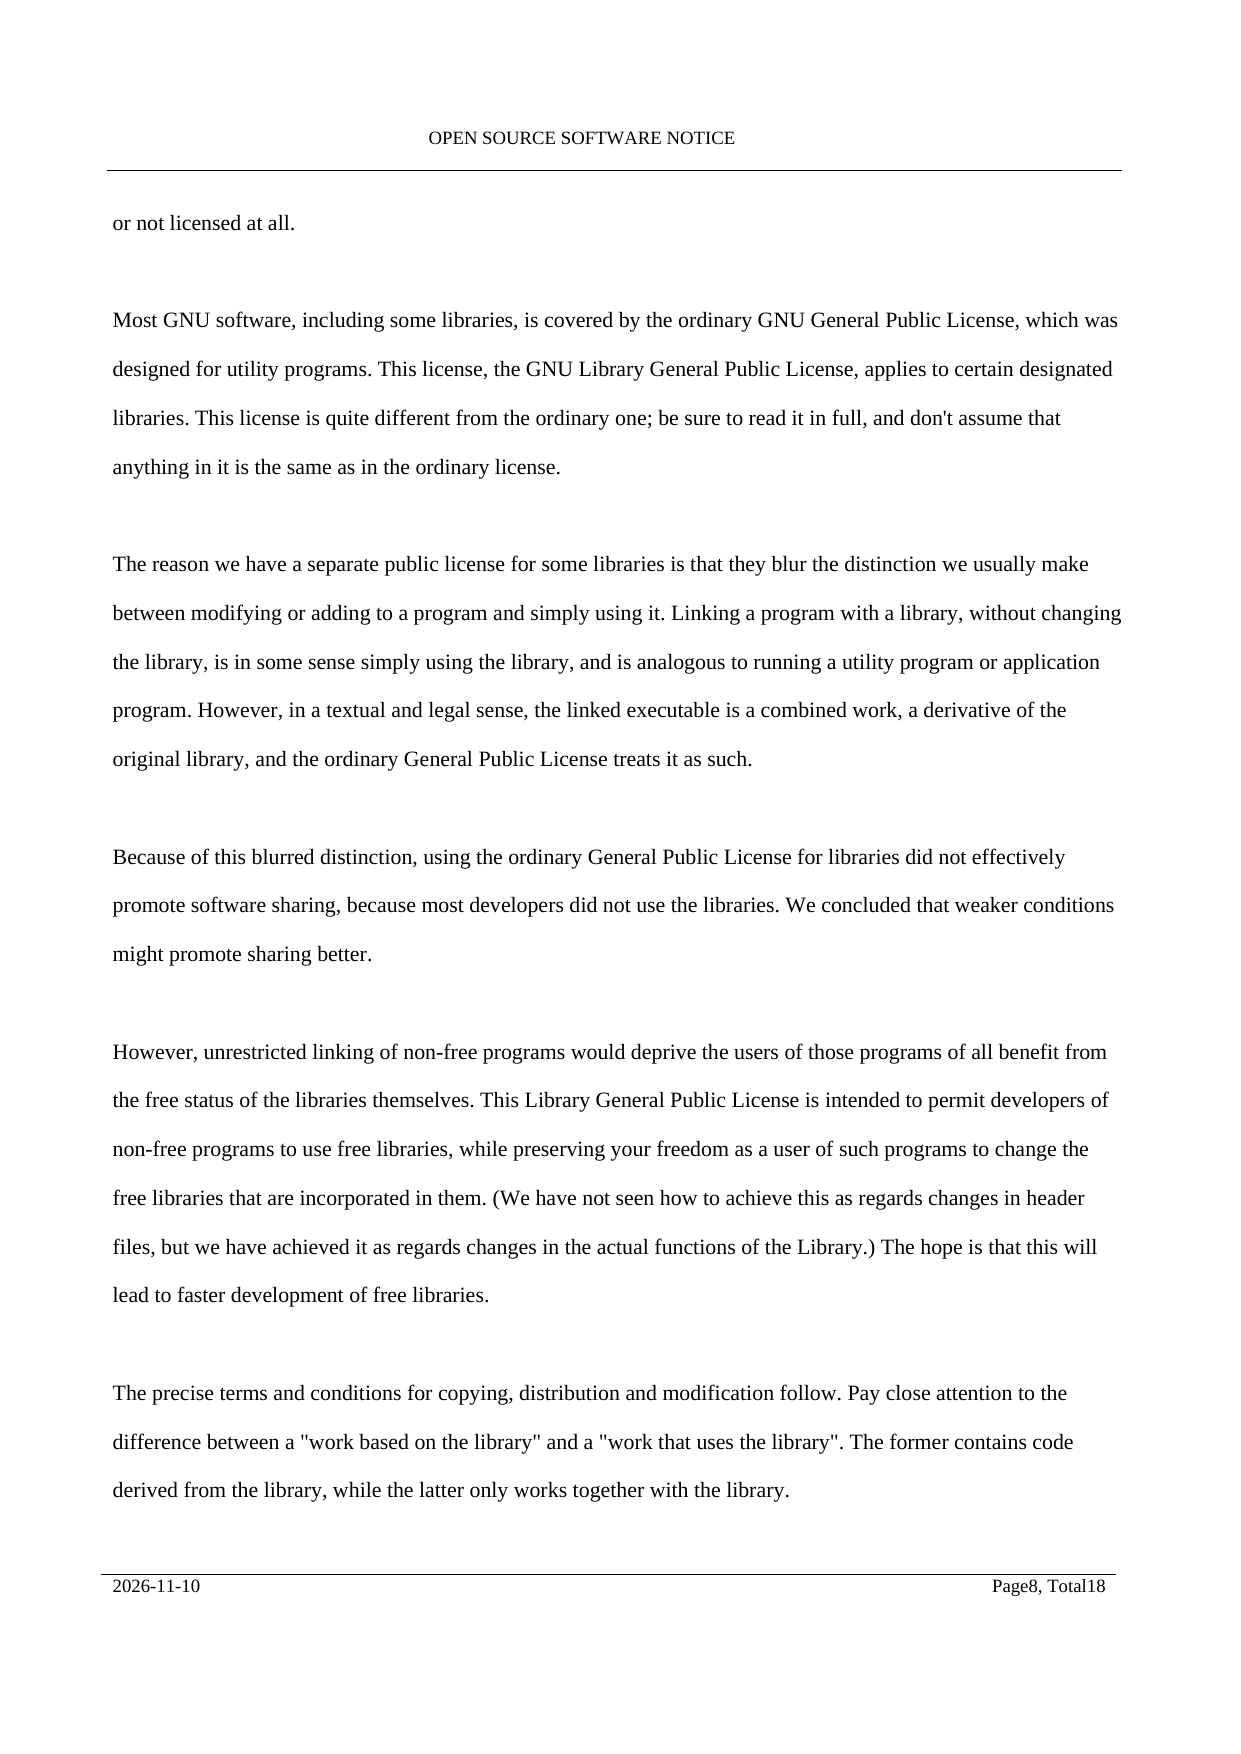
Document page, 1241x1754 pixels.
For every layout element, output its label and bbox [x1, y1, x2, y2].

text [112, 206, 1128, 1506]
